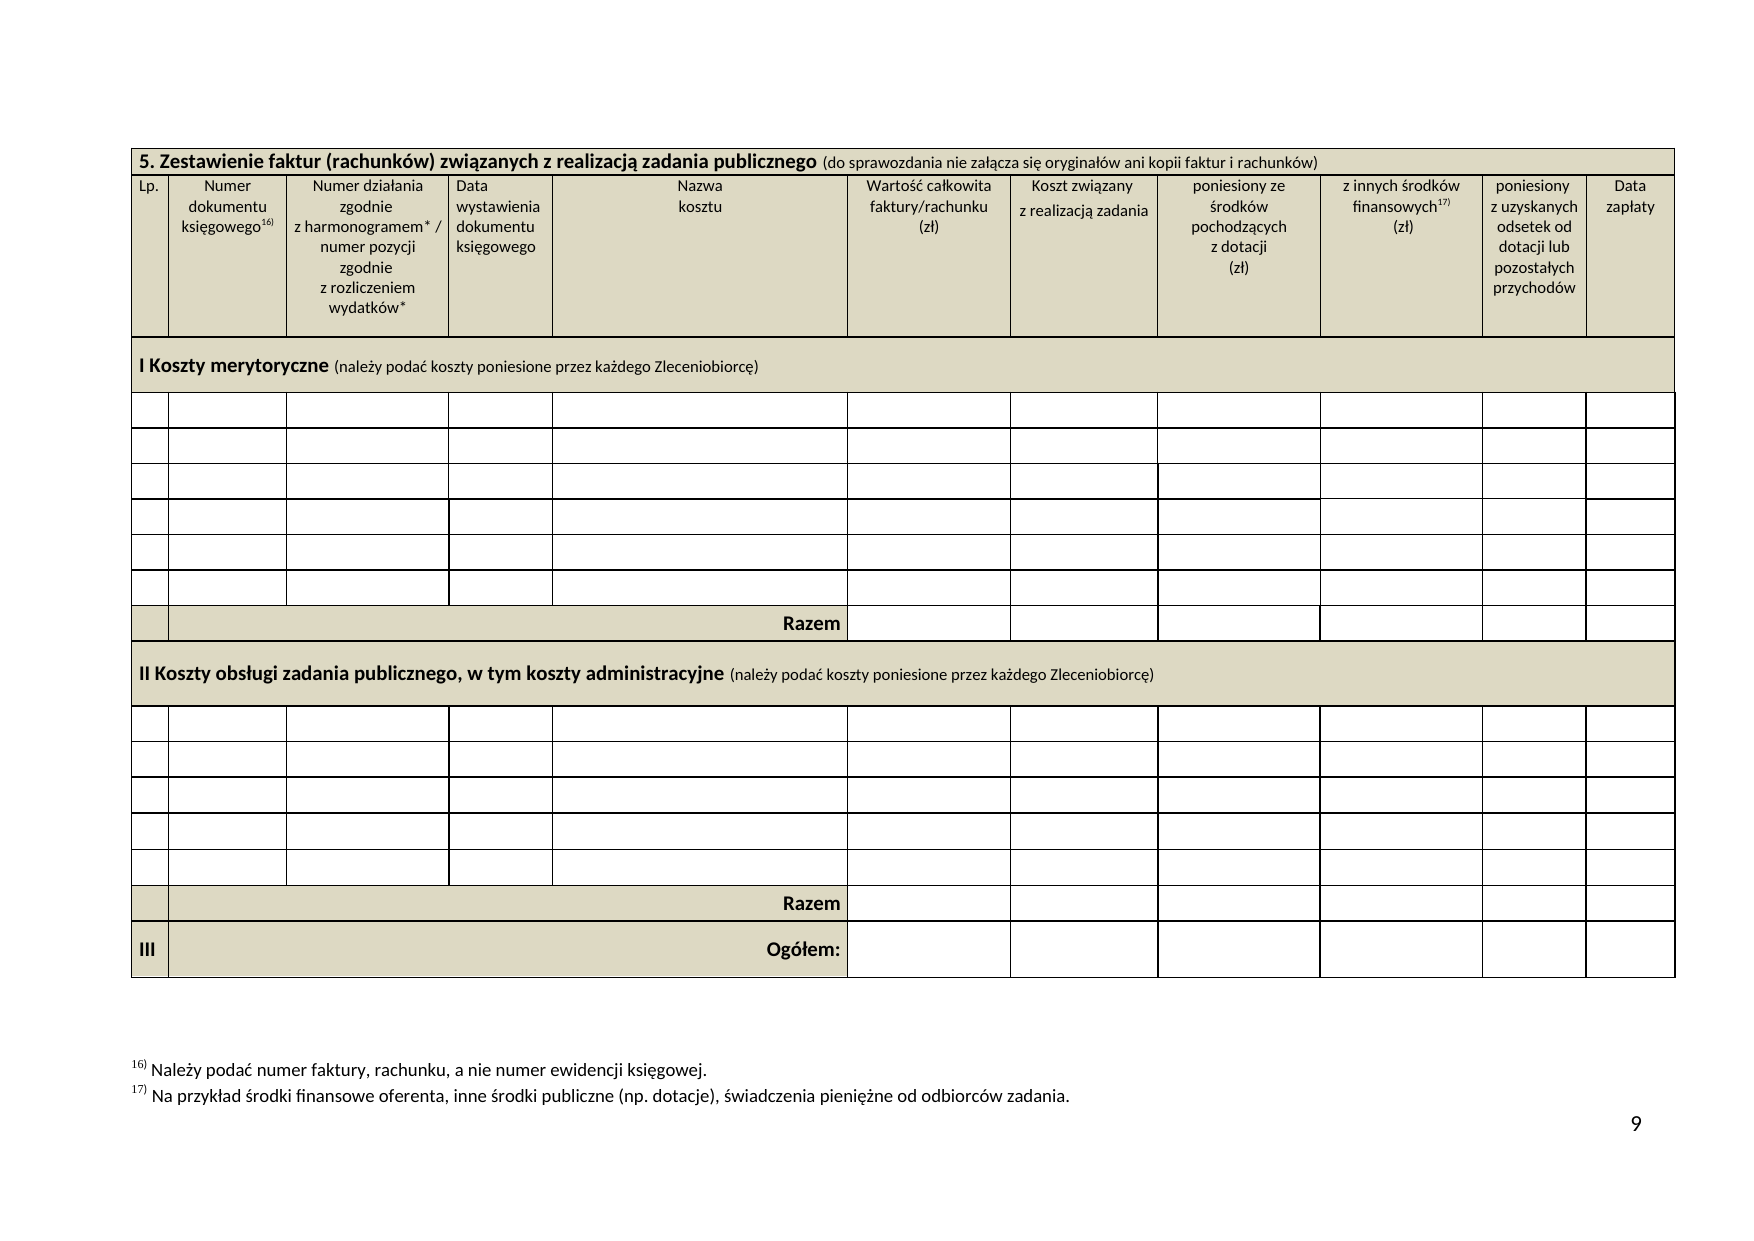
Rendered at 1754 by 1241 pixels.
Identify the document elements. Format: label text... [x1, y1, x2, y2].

table_cell Data zapłaty [1587, 176, 1674, 336]
table_cell [848, 500, 1010, 534]
table_cell [553, 464, 847, 498]
table_cell [1483, 922, 1585, 976]
table_cell [1321, 778, 1482, 812]
table_cell [169, 500, 286, 534]
table_cell [1158, 393, 1320, 427]
table_cell [450, 500, 552, 534]
table_cell [1587, 606, 1674, 640]
table_cell [1011, 464, 1157, 498]
table_cell [169, 707, 286, 741]
table_cell [1321, 814, 1482, 848]
table_cell [1159, 571, 1320, 605]
table_cell [1011, 393, 1157, 427]
table_cell [1321, 499, 1482, 534]
table_cell [1011, 886, 1157, 920]
table_cell [848, 393, 1010, 427]
table_cell [1483, 886, 1585, 920]
table_cell [1587, 429, 1674, 463]
table_cell [1483, 535, 1585, 569]
table_cell [287, 814, 448, 848]
table_cell [132, 535, 168, 569]
table_cell [848, 922, 1010, 976]
table_cell [287, 500, 448, 534]
table_cell [169, 814, 286, 848]
table_cell Ogółem: [169, 922, 847, 976]
table_cell [553, 535, 847, 569]
table_cell [1011, 429, 1157, 463]
table_cell [1483, 742, 1585, 776]
table_cell [1483, 464, 1585, 498]
table_cell [169, 571, 286, 605]
table_cell [169, 535, 286, 569]
table_cell [1587, 922, 1674, 976]
table_cell [287, 707, 448, 741]
table_cell [1011, 814, 1157, 848]
table_cell [1483, 707, 1585, 741]
table_cell [1587, 742, 1674, 776]
table_cell [553, 429, 847, 463]
table_cell [1483, 606, 1585, 640]
table_cell [1159, 500, 1320, 534]
table_cell [1011, 571, 1157, 605]
table_cell [1321, 606, 1482, 640]
table_cell [1587, 500, 1674, 534]
table_cell [1011, 535, 1157, 569]
table_cell [1321, 571, 1482, 605]
table_cell Razem [169, 606, 847, 640]
table_cell Nazwa kosztu [553, 176, 847, 336]
table_cell poniesiony ze środków pochodzących z dotacji (zł) [1158, 176, 1320, 298]
table_cell [287, 850, 448, 885]
table_cell [1011, 742, 1157, 776]
table_cell [169, 742, 286, 776]
table_cell [848, 571, 1010, 605]
table_cell [287, 535, 448, 569]
table_cell [848, 850, 1010, 885]
table_cell [287, 429, 448, 463]
table_cell [169, 464, 286, 498]
table_cell [553, 500, 847, 534]
table_cell z innych środków finansowych) (zł) [1321, 176, 1482, 298]
table_cell [1159, 742, 1319, 776]
table_cell [1587, 464, 1674, 498]
table_cell [169, 778, 286, 812]
table_cell [1159, 850, 1319, 885]
table_cell [848, 886, 1010, 920]
table_cell [1321, 922, 1482, 976]
table_cell II Koszty obsługi zadania publicznego, w tym koszty administracyjne (należy podać koszty poniesione przez każdego Zleceniobiorcę) [132, 642, 1674, 705]
table_header 5. Zestawienie faktur (rachunków) związanych z realizacją zadania publicznego (do sprawozdania nie załącza się oryginałów ani kopii faktur i rachunków) [132, 149, 1674, 174]
table_cell [553, 393, 847, 427]
table_cell Lp. [132, 176, 168, 336]
table_cell [1159, 535, 1320, 569]
table_cell [1011, 606, 1157, 640]
table_cell [1483, 850, 1585, 885]
table_cell [553, 778, 847, 812]
table_cell Numer dokumentu księgowego) [169, 176, 286, 336]
table_cell [848, 298, 1010, 336]
table_cell [287, 393, 448, 427]
table_cell [1587, 535, 1674, 569]
table_cell [1587, 850, 1674, 885]
table_cell [449, 429, 552, 463]
table_cell [450, 742, 552, 776]
table_cell [132, 429, 168, 463]
table_cell [1587, 778, 1674, 812]
table_cell [1321, 393, 1482, 427]
table_cell [450, 778, 552, 812]
table_cell poniesiony z uzyskanych odsetek od dotacji lub pozostałych przychodów [1483, 176, 1586, 298]
table_cell [450, 814, 552, 848]
table_cell [1011, 922, 1157, 976]
table_cell [1011, 707, 1157, 741]
table_cell [1321, 850, 1482, 885]
table_cell [1158, 429, 1320, 463]
table_cell [848, 535, 1010, 569]
table_cell [848, 742, 1010, 776]
table_cell [1587, 571, 1674, 605]
table_cell [1158, 298, 1320, 336]
table_cell [1483, 499, 1585, 534]
table_cell Razem [169, 886, 847, 920]
table_cell [1587, 393, 1674, 427]
table_cell [1159, 707, 1319, 741]
table_cell [848, 464, 1010, 498]
table_cell [169, 393, 286, 427]
table_cell [1011, 500, 1157, 534]
table_cell [1321, 535, 1482, 569]
table_cell [553, 571, 847, 605]
table_cell [1159, 814, 1319, 848]
table_cell [287, 778, 448, 812]
table_cell [169, 429, 286, 463]
table_cell [132, 886, 168, 920]
table_cell III [132, 922, 168, 976]
table_cell [132, 571, 168, 605]
table_cell [848, 707, 1010, 741]
table_cell [287, 742, 448, 776]
table_cell [132, 707, 168, 741]
table_cell [450, 571, 552, 605]
table_cell [1587, 707, 1674, 741]
table_cell [553, 814, 847, 848]
table_cell [1159, 778, 1319, 812]
table_cell [1483, 571, 1585, 605]
table_cell [848, 429, 1010, 463]
table_cell [132, 814, 168, 848]
table_cell [1321, 886, 1482, 920]
table_cell [1321, 464, 1482, 498]
table_cell [132, 742, 168, 776]
table_cell [132, 500, 168, 534]
table_cell [450, 535, 552, 569]
table_cell [848, 814, 1010, 848]
table_cell [1159, 886, 1319, 920]
table_cell [1159, 922, 1319, 976]
table_cell [1159, 464, 1320, 498]
table_cell Koszt związany z realizacją zadania [1011, 176, 1157, 298]
table_cell [1587, 886, 1674, 920]
table_cell [450, 707, 552, 741]
table_cell [1321, 429, 1482, 463]
table_cell [169, 850, 286, 885]
table_cell [1483, 393, 1585, 427]
table_cell [450, 850, 552, 885]
table_cell [553, 850, 847, 885]
table_cell Wartość całkowita faktury/rachunku (zł) [848, 176, 1010, 298]
table_cell [287, 571, 448, 605]
table_cell [1483, 429, 1585, 463]
table_cell [848, 606, 1010, 640]
table_cell [1321, 707, 1482, 741]
table_cell [449, 464, 552, 498]
table_cell [1483, 814, 1585, 848]
table_cell [1011, 850, 1157, 885]
table_cell Data wystawienia dokumentu księgowego [449, 176, 552, 336]
table_cell [1483, 778, 1585, 812]
table_cell [553, 742, 847, 776]
table_cell [1587, 814, 1674, 848]
table_cell [132, 606, 168, 640]
table_cell [553, 707, 847, 741]
table_cell [449, 393, 552, 427]
table_cell [1011, 298, 1157, 336]
table_cell [287, 464, 448, 498]
table_cell [1011, 778, 1157, 812]
table_cell [1483, 298, 1586, 336]
table_cell [848, 778, 1010, 812]
table_cell [132, 778, 168, 812]
table_cell [1321, 742, 1482, 776]
table_cell I Koszty merytoryczne (należy podać koszty poniesione przez każdego Zleceniobiorcę) [132, 338, 1674, 392]
table_cell Numer działania zgodnie z harmonogramem* / numer pozycji zgodnie z rozliczeniem wydatków* [287, 176, 448, 336]
table_cell [132, 464, 168, 498]
table_cell [132, 850, 168, 885]
table_cell [1159, 606, 1319, 640]
table_cell [132, 393, 168, 427]
table_cell [1321, 298, 1482, 336]
